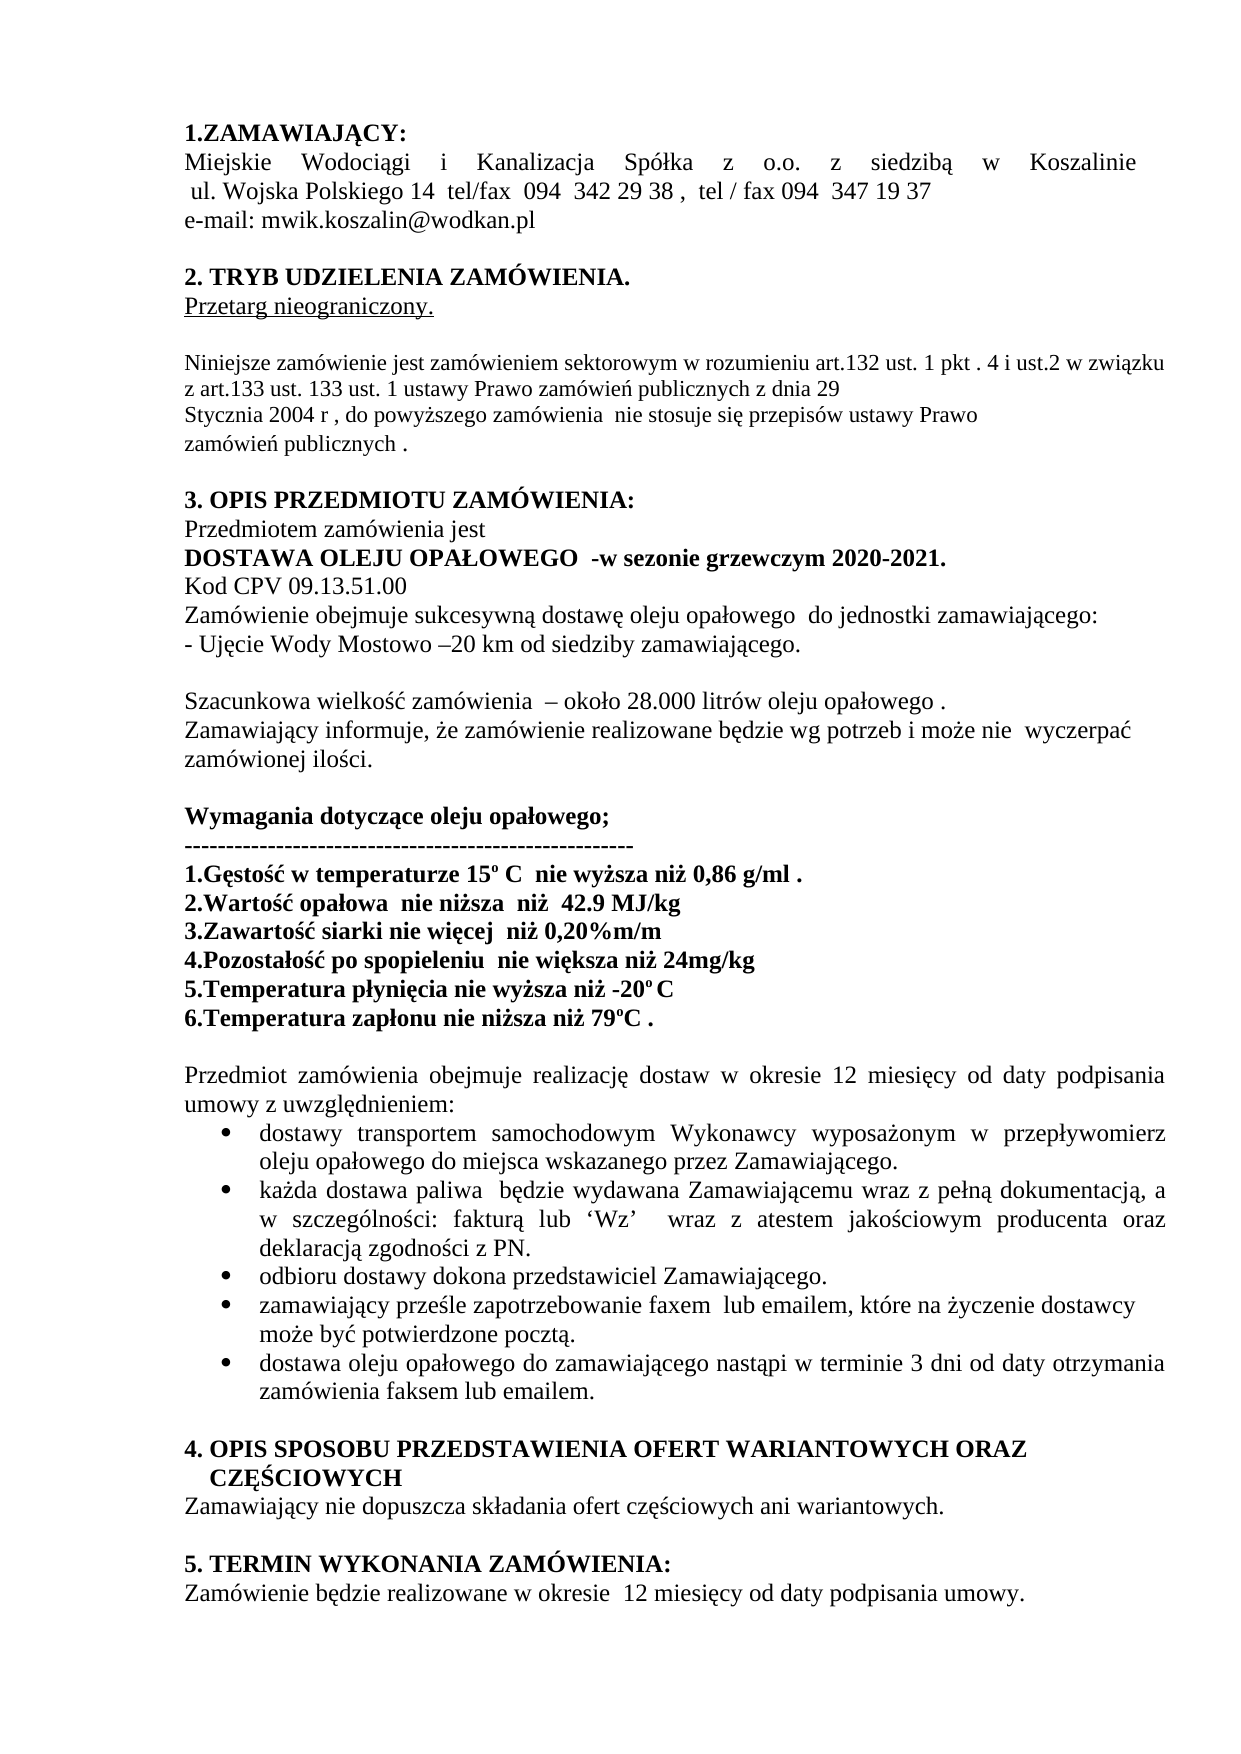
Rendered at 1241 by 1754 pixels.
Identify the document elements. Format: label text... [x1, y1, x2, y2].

text 3. OPIS PRZEDMIOTU ZAMÓWIENIA: [184, 485, 1167, 514]
text Przetarg nieograniczony. [184, 291, 1167, 320]
text Zamawiający informuje, że zamówienie realizowane będzie wg potrzeb i może nie wyczerpać zamówionej ilości. [184, 715, 1167, 773]
text Stycznia 2004 r , do powyższego zamówienia nie stosuje się przepisów ustawy Prawo [184, 401, 1167, 428]
list dostawy transportem samochodowym Wykonawcy wyposażonym w przepływomierz oleju opałowego do miejsca wskazanego przez Zamawiającego. [222, 1118, 1167, 1175]
text 1.Gęstość w temperaturze 15o C nie wyższa niż 0,86 g/ml . [184, 859, 1167, 888]
text 3.Zawartość siarki nie więcej niż 0,20%m/m [184, 916, 1167, 945]
text Miejskie Wodociągi i Kanalizacja Spółka z o.o. z siedzibą w Koszalinie ul. Wojska Polskiego 14 tel/fax 094 342 29 38 , tel / fax 094 347 19 37 [184, 147, 1167, 205]
text zamówień publicznych . [184, 428, 1167, 456]
text Kod CPV 09.13.51.00 [184, 571, 1167, 600]
text 2.Wartość opałowa nie niższa niż 42.9 MJ/kg [184, 888, 1167, 916]
text 5.Temperatura płynięcia nie wyższa niż -20o C [184, 974, 1167, 1003]
text 1.ZAMAWIAJĄCY: [184, 118, 1167, 147]
text Wymagania dotyczące oleju opałowego; ------------------------------------------------------ [184, 801, 1167, 859]
text Niniejsze zamówienie jest zamówieniem sektorowym w rozumieniu art.132 ust. 1 pkt . 4 i ust.2 w związku z art.133 ust. 133 ust. 1 ustawy Prawo zamówień publicznych z dnia 29 [184, 348, 1167, 401]
text Zamówienie będzie realizowane w okresie 12 miesięcy od daty podpisania umowy. [184, 1578, 1167, 1606]
list zamawiający prześle zapotrzebowanie faxem lub emailem, które na życzenie dostawcy może być potwierdzone pocztą. [222, 1290, 1167, 1348]
text 5. TERMIN WYKONANIA ZAMÓWIENIA: [184, 1549, 1167, 1578]
list odbioru dostawy dokona przedstawiciel Zamawiającego. [222, 1261, 1167, 1290]
list każda dostawa paliwa będzie wydawana Zamawiającemu wraz z pełną dokumentacją, a w szczególności: fakturą lub ‘Wz’ wraz z atestem jakościowym producenta oraz deklaracją zgodności z PN. [222, 1175, 1167, 1261]
text Zamówienie obejmuje sukcesywną dostawę oleju opałowego do jednostki zamawiającego: - Ujęcie Wody Mostowo –20 km od siedziby zamawiającego. [184, 600, 1167, 658]
text Szacunkowa wielkość zamówienia – około 28.000 litrów oleju opałowego . [184, 686, 1167, 715]
text 6.Temperatura zapłonu nie niższa niż 79oC . [184, 1003, 1167, 1031]
text 4.Pozostałość po spopieleniu nie większa niż 24mg/kg [184, 945, 1167, 974]
text 2. TRYB UDZIELENIA ZAMÓWIENIA. [184, 262, 1167, 291]
text Przedmiot zamówienia obejmuje realizację dostaw w okresie 12 miesięcy od daty podpisania umowy z uwzględnieniem: [184, 1060, 1167, 1118]
text e-mail: mwik.koszalin@wodkan.pl [184, 205, 1167, 233]
list dostawa oleju opałowego do zamawiającego nastąpi w terminie 3 dni od daty otrzymania zamówienia faksem lub emailem. [222, 1348, 1167, 1405]
text Zamawiający nie dopuszcza składania ofert częściowych ani wariantowych. [184, 1491, 1167, 1520]
text Przedmiotem zamówienia jest DOSTAWA OLEJU OPAŁOWEGO -w sezonie grzewczym 2020-2021. [184, 514, 1167, 571]
text 4. OPIS SPOSOBU PRZEDSTAWIENIA OFERT WARIANTOWYCH ORAZ CZĘŚCIOWYCH [184, 1434, 1167, 1491]
